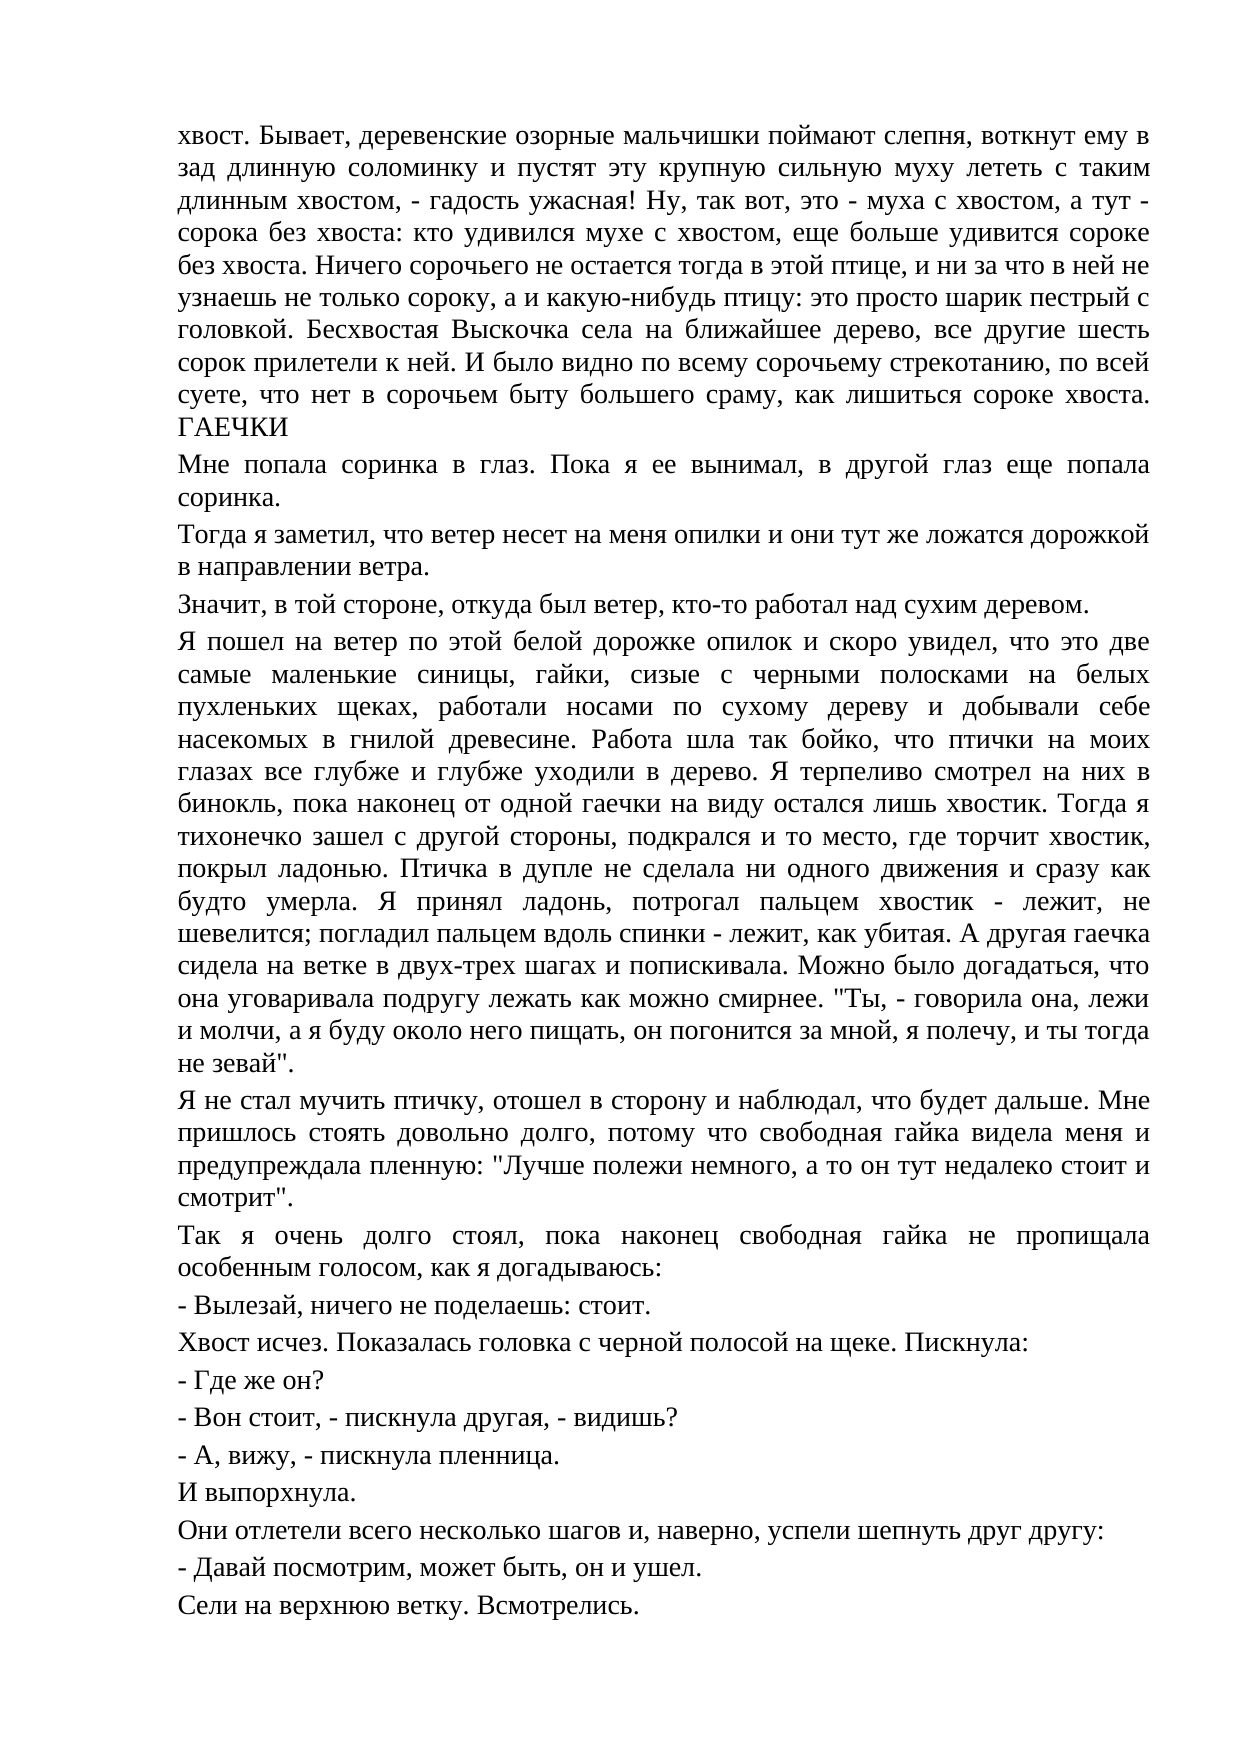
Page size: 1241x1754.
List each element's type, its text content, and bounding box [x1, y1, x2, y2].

text - Давай посмотрим, может быть, он и ушел. [177, 1550, 1152, 1583]
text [177, 118, 1152, 442]
text Сели на верхнюю ветку. Всмотрелись. [177, 1588, 1152, 1620]
text Я не стал мучить птичку, отошел в сторону и наблюдал, что будет дальше. Мне пришлось стоять довольно долго, потому что свободная гайка видела меня и предупреждала пленную: "Лучше полежи немного, а то он тут недалеко стоит и смотрит". [177, 1083, 1152, 1213]
text Значит, в той стороне, откуда был ветер, кто-то работал над сухим деревом. [177, 587, 1152, 619]
text - Где же он? [177, 1363, 1152, 1395]
text - Вон стоит, - пискнула другая, - видишь? [177, 1400, 1152, 1433]
text Так я очень долго стоял, пока наконец свободная гайка не пропищала особенным голосом, как я догадываюсь: [177, 1218, 1152, 1283]
text Хвост исчез. Показалась головка с черной полосой на щеке. Пискнула: [177, 1325, 1152, 1358]
text Мне попала соринка в глаз. Пока я ее вынимал, в другой глаз еще попала соринка. [177, 447, 1152, 512]
text - Вылезай, ничего не поделаешь: стоит. [177, 1288, 1152, 1320]
text Они отлетели всего несколько шагов и, наверно, успели шепнуть друг другу: [177, 1513, 1152, 1545]
text Я пошел на ветер по этой белой дорожке опилок и скоро увидел, что это две самые маленькие синицы, гайки, сизые с черными полосками на белых пухленьких щеках, работали носами по сухому дереву и добывали себе насекомых в гнилой древесине. Работа шла так бойко, что птички на моих глазах все глубже и глубже уходили в дерево. Я терпеливо смотрел на них в бинокль, пока наконец от одной гаечки на виду остался лишь хвостик. Тогда я тихонечко зашел с другой стороны, подкрался и то место, где торчит хвостик, покрыл ладонью. Птичка в дупле не сделала ни одного движения и сразу как будто умерла. Я принял ладонь, потрогал пальцем хвостик - лежит, не шевелится; погладил пальцем вдоль спинки - лежит, как убитая. А другая гаечка сидела на ветке в двух-трех шагах и попискивала. Можно было догадаться, что она уговаривала подругу лежать как можно смирнее. "Ты, - говорила она, лежи и молчи, а я буду около него пищать, он погонится за мной, я полечу, и ты тогда не зевай". [177, 624, 1152, 1078]
text И выпорхнула. [177, 1475, 1152, 1508]
text Тогда я заметил, что ветер несет на меня опилки и они тут же ложатся дорожкой в направлении ветра. [177, 517, 1152, 582]
text - А, вижу, - пискнула пленница. [177, 1438, 1152, 1470]
